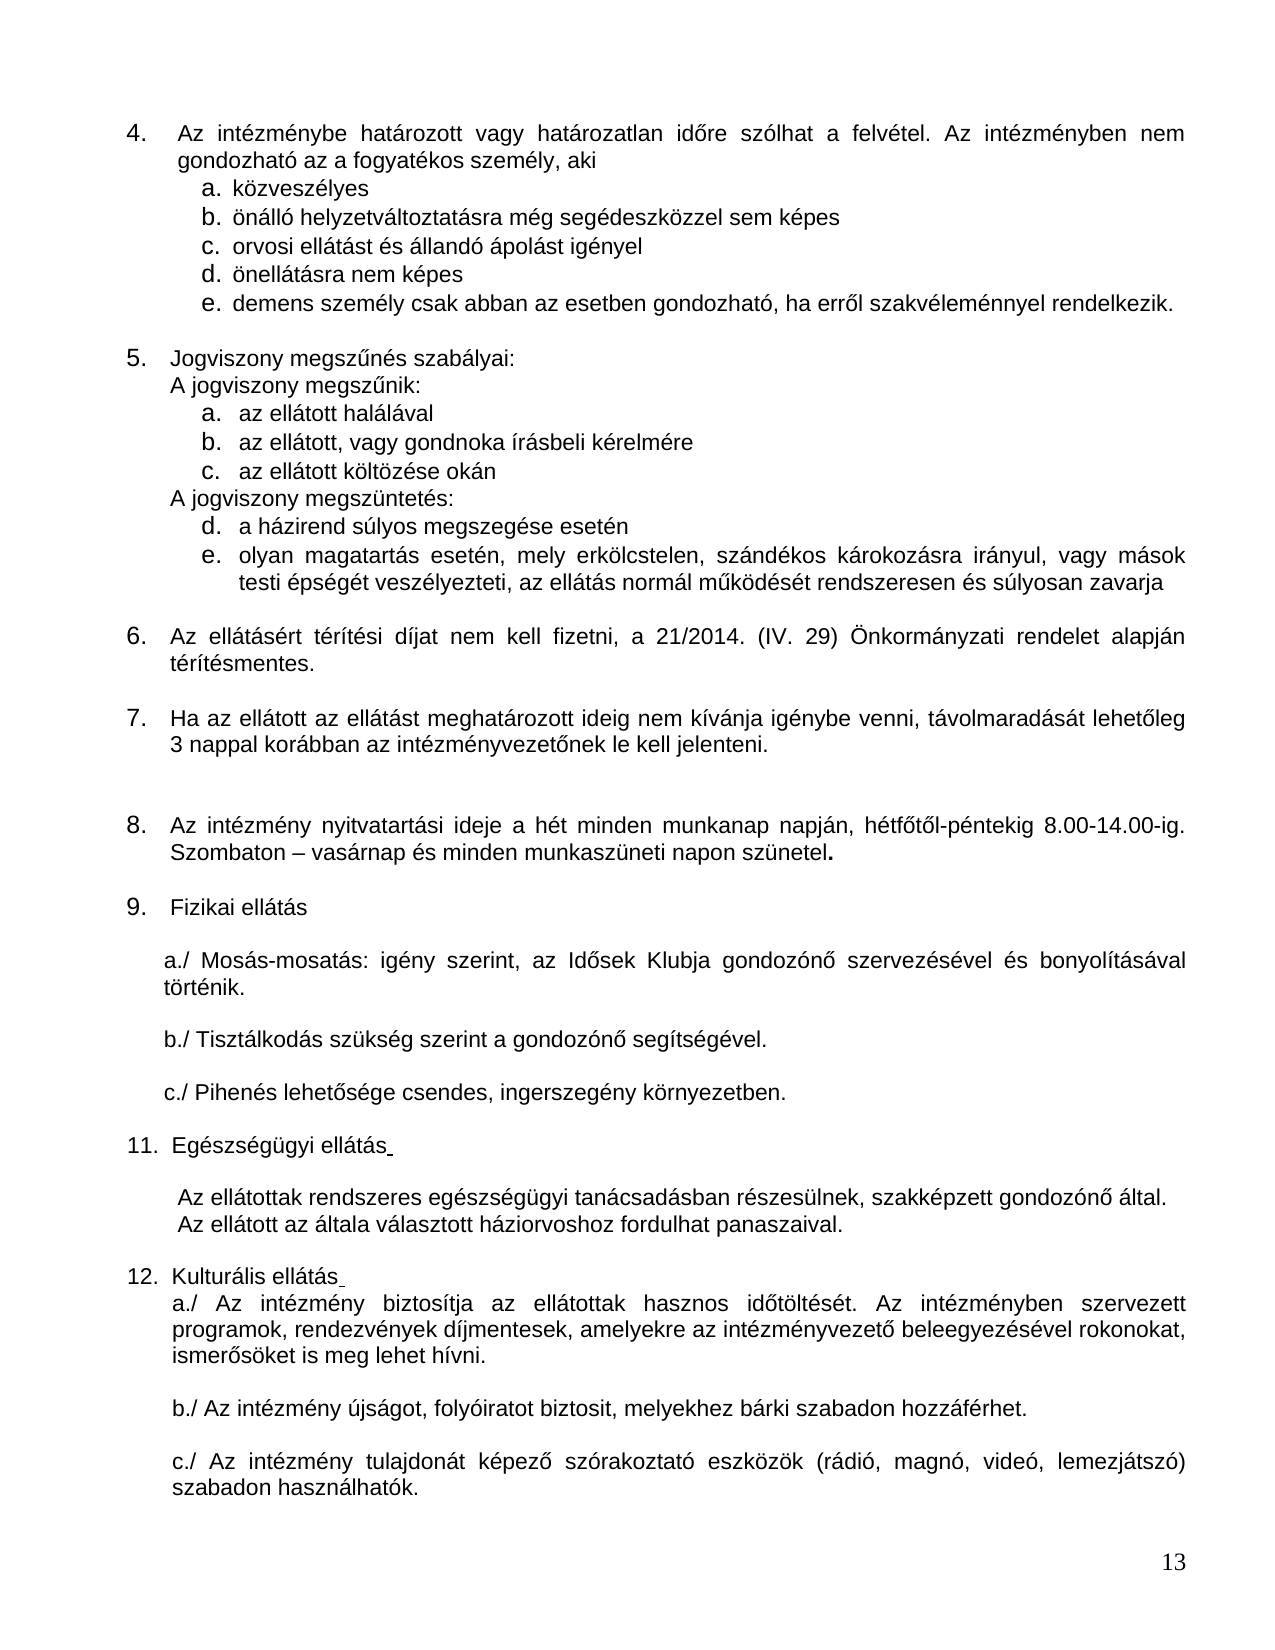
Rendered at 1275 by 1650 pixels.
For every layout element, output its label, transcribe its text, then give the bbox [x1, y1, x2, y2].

list az ellátott költözése okán [201, 456, 1186, 485]
text b./ Az intézmény újságot, folyóiratot biztosit, melyekhez bárki szabadon hozzáférhet. [172, 1395, 1186, 1421]
list közveszélyes [201, 173, 1186, 202]
text A jogviszony megszüntetés: [89, 485, 1186, 511]
list Jogviszony megszűnés szabályai: [126, 343, 1186, 372]
text A jogviszony megszűnik: [170, 372, 1186, 398]
text b./ Tisztálkodás szükség szerint a gondozónő segítségével. [164, 1026, 1186, 1052]
list önálló helyzetváltoztatásra még segédeszközzel sem képes [201, 202, 1186, 231]
text Az ellátottak rendszeres egészségügyi tanácsadásban részesülnek, szakképzett gondozónő által. [113, 1184, 1186, 1211]
text c./ Pihenés lehetősége csendes, ingerszegény környezetben. [164, 1079, 1186, 1105]
list demens személy csak abban az esetben gondozható, ha erről szakvéleménnyel rendelkezik. [201, 288, 1186, 317]
list olyan magatartás esetén, mely erkölcstelen, szándékos károkozásra irányul, vagy mások testi épségét veszélyezteti, az ellátás normál működését rendszeresen és súlyosan zavarja [201, 540, 1186, 595]
text 12. Kulturális ellátás [89, 1263, 1186, 1290]
list az ellátott halálával [201, 398, 1186, 427]
text c./ Az intézmény tulajdonát képező szórakoztató eszközök (rádió, magnó, videó, lemezjátszó) szabadon használhatók. [172, 1448, 1186, 1501]
text a./ Mosás-mosatás: igény szerint, az Idősek Klubja gondozónő szervezésével és bonyolításával történik. [164, 947, 1186, 1000]
text a./ Az intézmény biztosítja az ellátottak hasznos időtöltését. Az intézményben szervezett programok, rendezvények díjmentesek, amelyekre az intézményvezető beleegyezésével rokonokat, ismerősöket is meg lehet hívni. [172, 1290, 1186, 1369]
text Az ellátott az általa választott háziorvoshoz fordulhat panaszaival. [113, 1211, 1186, 1237]
list önellátásra nem képes [201, 259, 1186, 288]
list Ha az ellátott az ellátást meghatározott ideig nem kívánja igénybe venni, távolmaradását lehetőleg 3 nappal korábban az intézményvezetőnek le kell jelenteni. [126, 703, 1186, 758]
text 11. Egészségügyi ellátás [89, 1132, 1186, 1158]
list Az ellátásért térítési díjat nem kell fizetni, a 21/2014. (IV. 29) Önkormányzati rendelet alapján térítésmentes. [126, 621, 1186, 676]
list Az intézménybe határozott vagy határozatlan időre szólhat a felvétel. Az intézményben nem gondozható az a fogyatékos személy, aki [126, 118, 1186, 173]
list Az intézmény nyitvatartási ideje a hét minden munkanap napján, hétfőtől-péntekig 8.00-14.00-ig. Szombaton – vasárnap és minden munkaszüneti napon szünetel. [126, 811, 1186, 866]
list orvosi ellátást és állandó ápolást igényel [201, 231, 1186, 259]
list Fizikai ellátás [126, 892, 1186, 921]
list az ellátott, vagy gondnoka írásbeli kérelmére [201, 427, 1186, 456]
list a házirend súlyos megszegése esetén [201, 511, 1186, 540]
